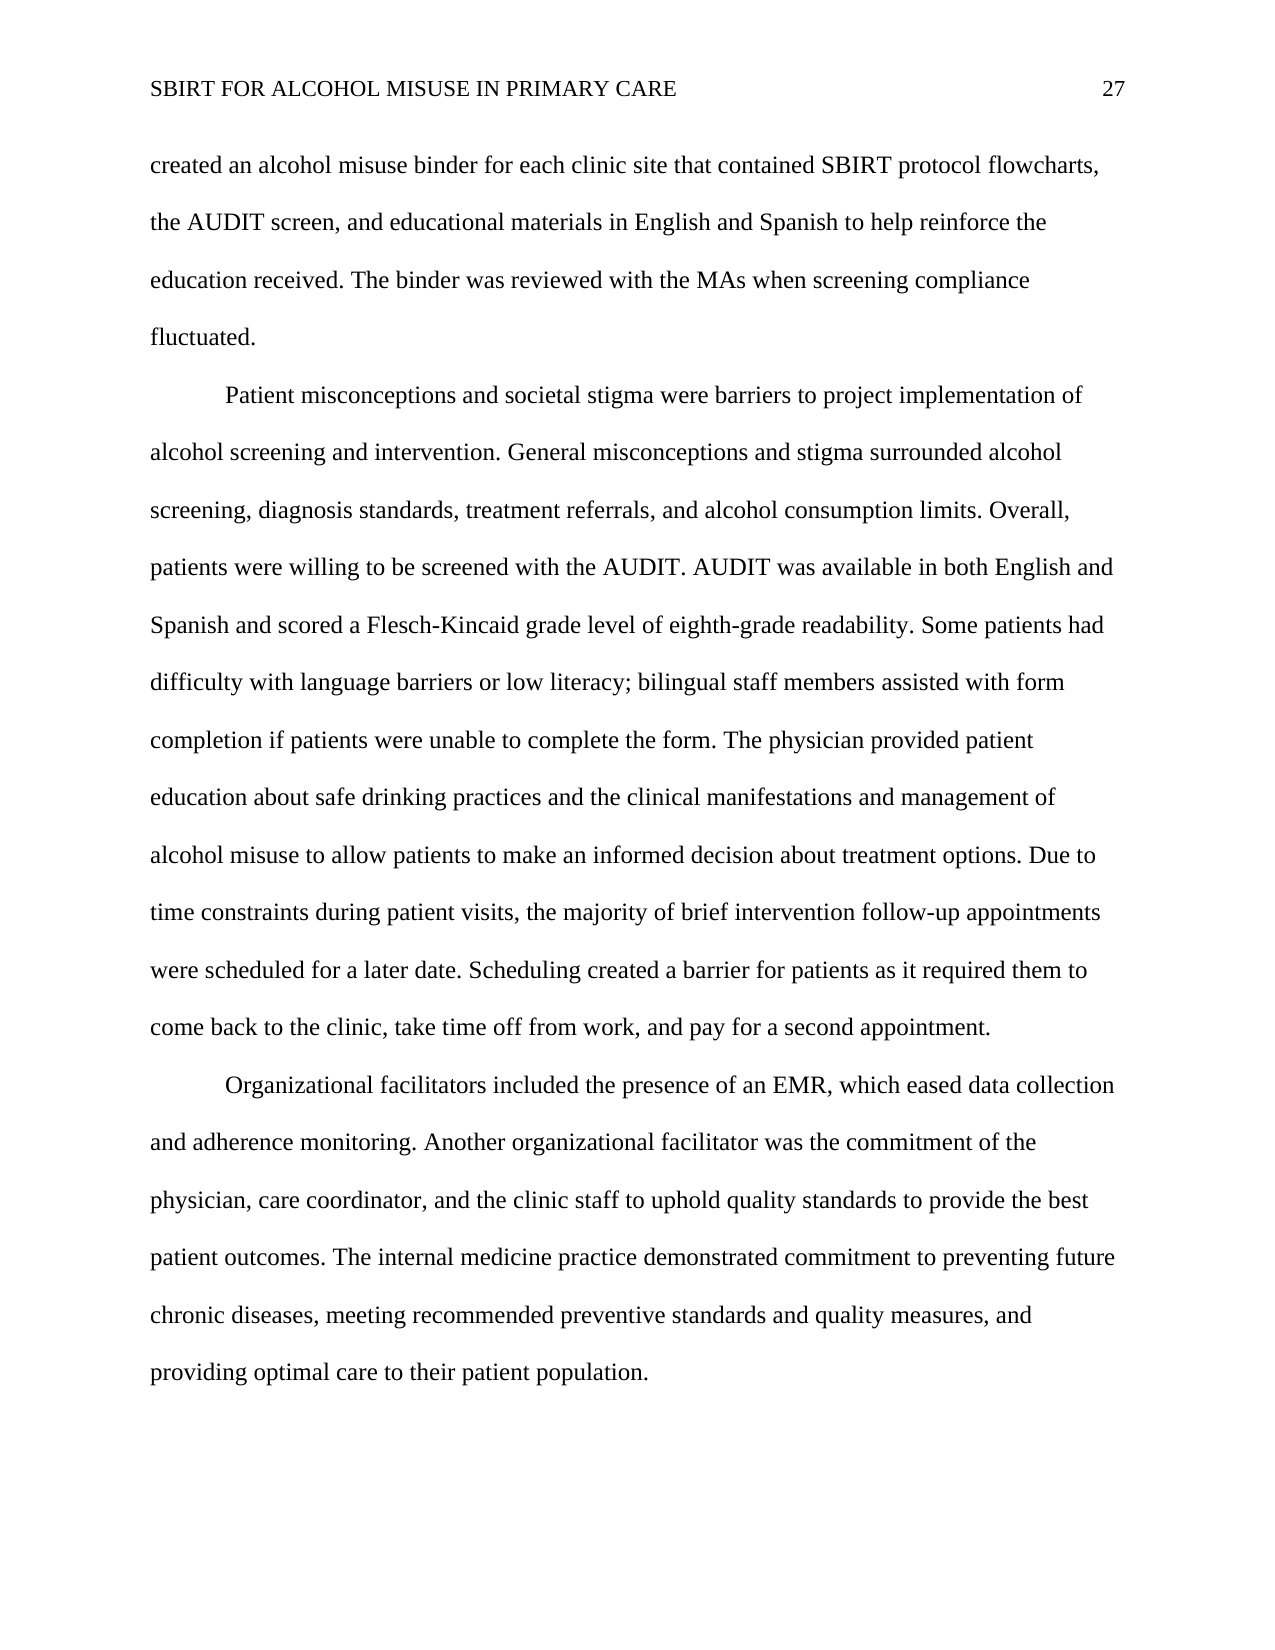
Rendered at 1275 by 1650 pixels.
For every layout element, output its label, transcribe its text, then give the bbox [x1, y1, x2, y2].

text Organizational facilitators included the presence of an EMR, which eased data collection and adherence monitoring. Another organizational facilitator was the commitment of the physician, care coordinator, and the clinic staff to uphold quality standards to provide the best patient outcomes. The internal medicine practice demonstrated commitment to preventing future chronic diseases, meeting recommended preventive standards and quality measures, and providing optimal care to their patient population. [150, 1070, 1125, 1386]
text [150, 150, 1125, 351]
text Patient misconceptions and societal stigma were barriers to project implementation of alcohol screening and intervention. General misconceptions and stigma surrounded alcohol screening, diagnosis standards, treatment referrals, and alcohol consumption limits. Overall, patients were willing to be screened with the AUDIT. AUDIT was available in both English and Spanish and scored a Flesch-Kincaid grade level of eighth-grade readability. Some patients had difficulty with language barriers or low literacy; bilingual staff members assisted with form completion if patients were unable to complete the form. The physician provided patient education about safe drinking practices and the clinical manifestations and management of alcohol misuse to allow patients to make an informed decision about treatment options. Due to time constraints during patient visits, the majority of brief intervention follow-up appointments were scheduled for a later date. Scheduling created a barrier for patients as it required them to come back to the clinic, take time off from work, and pay for a second appointment. [150, 380, 1125, 1041]
